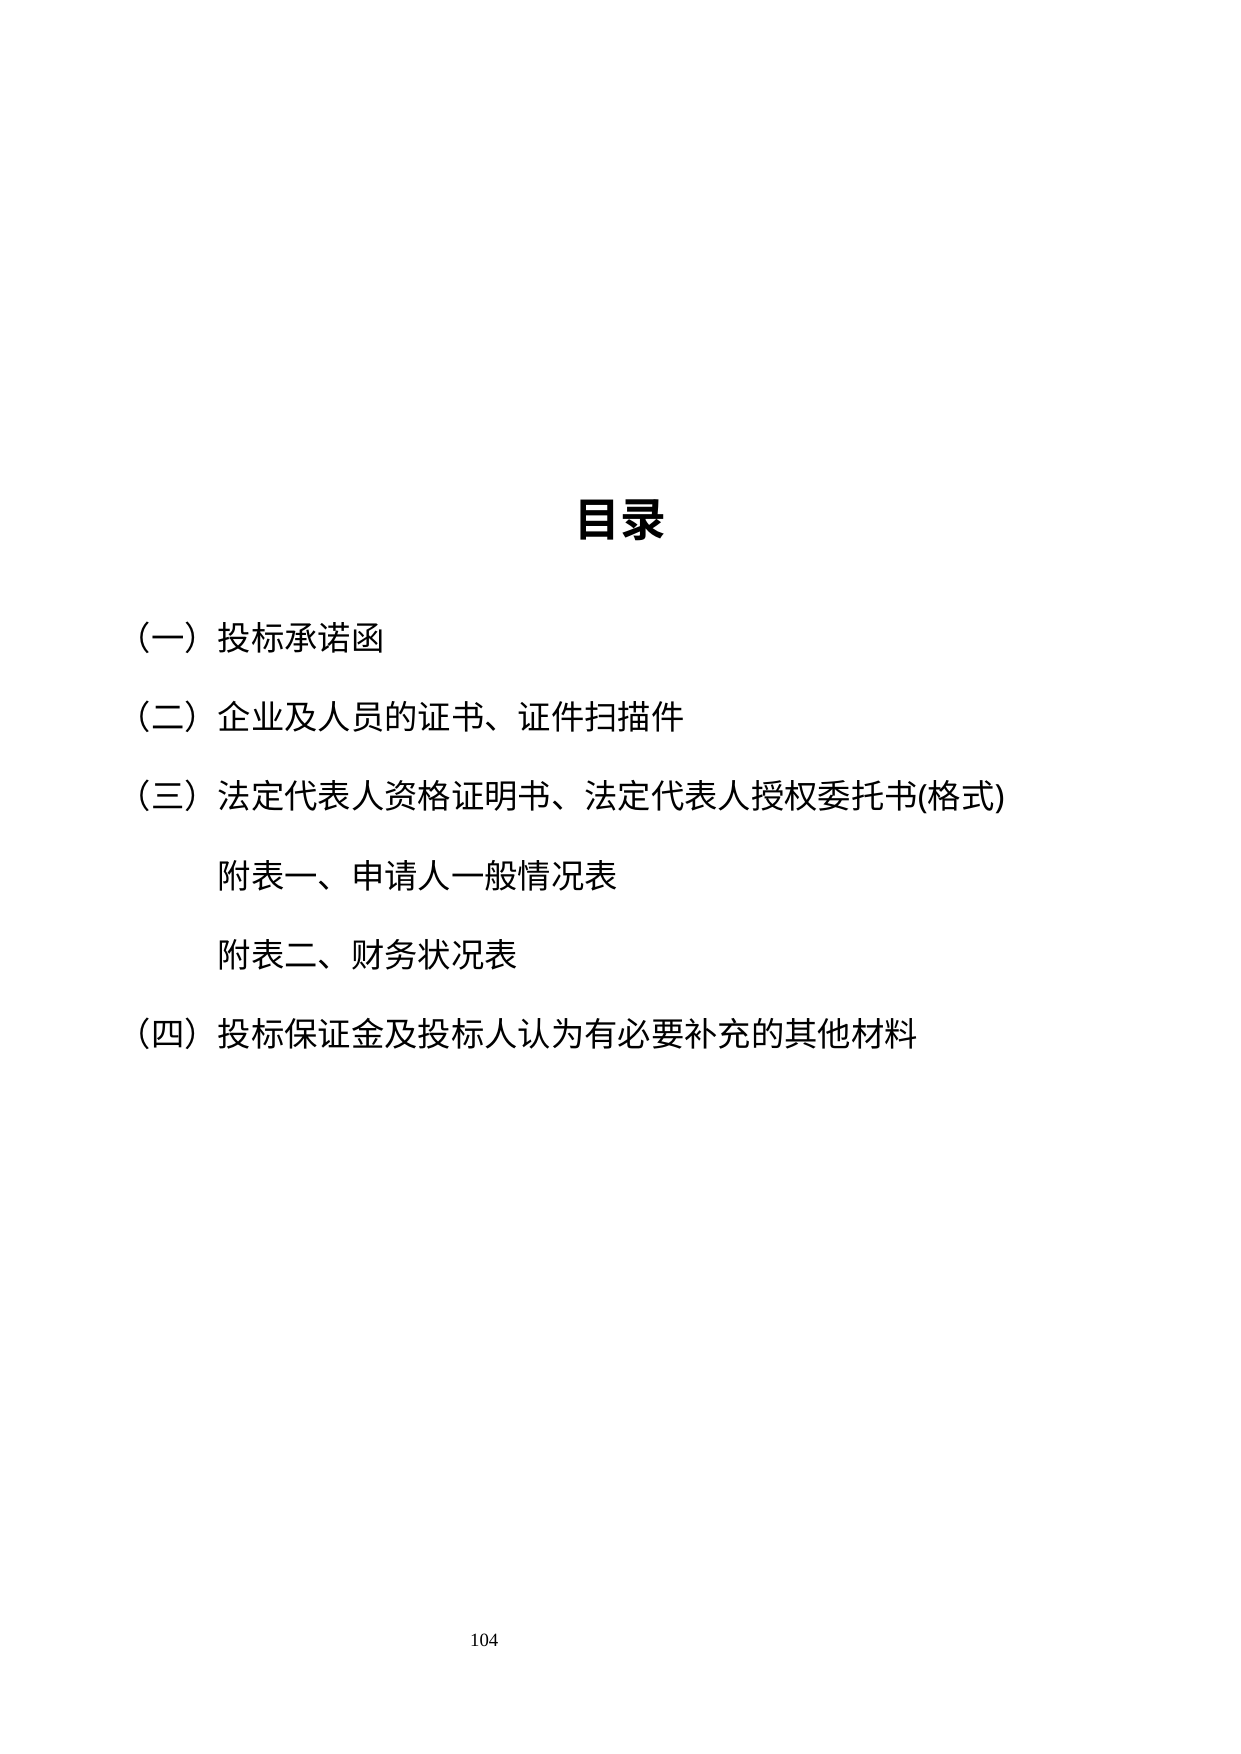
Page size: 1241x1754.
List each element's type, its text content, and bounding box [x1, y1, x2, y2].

text 附表二、财务状况表 [118, 913, 1122, 993]
text （二）企业及人员的证书、证件扫描件 [118, 675, 1122, 754]
text （四）投标保证金及投标人认为有必要补充的其他材料 [118, 993, 1122, 1072]
text （一）投标承诺函 [118, 596, 1122, 675]
text 目录 [118, 477, 1122, 556]
text 附表一、申请人一般情况表 [118, 834, 1122, 913]
text （三）法定代表人资格证明书、法定代表人授权委托书(格式) [118, 754, 1122, 834]
